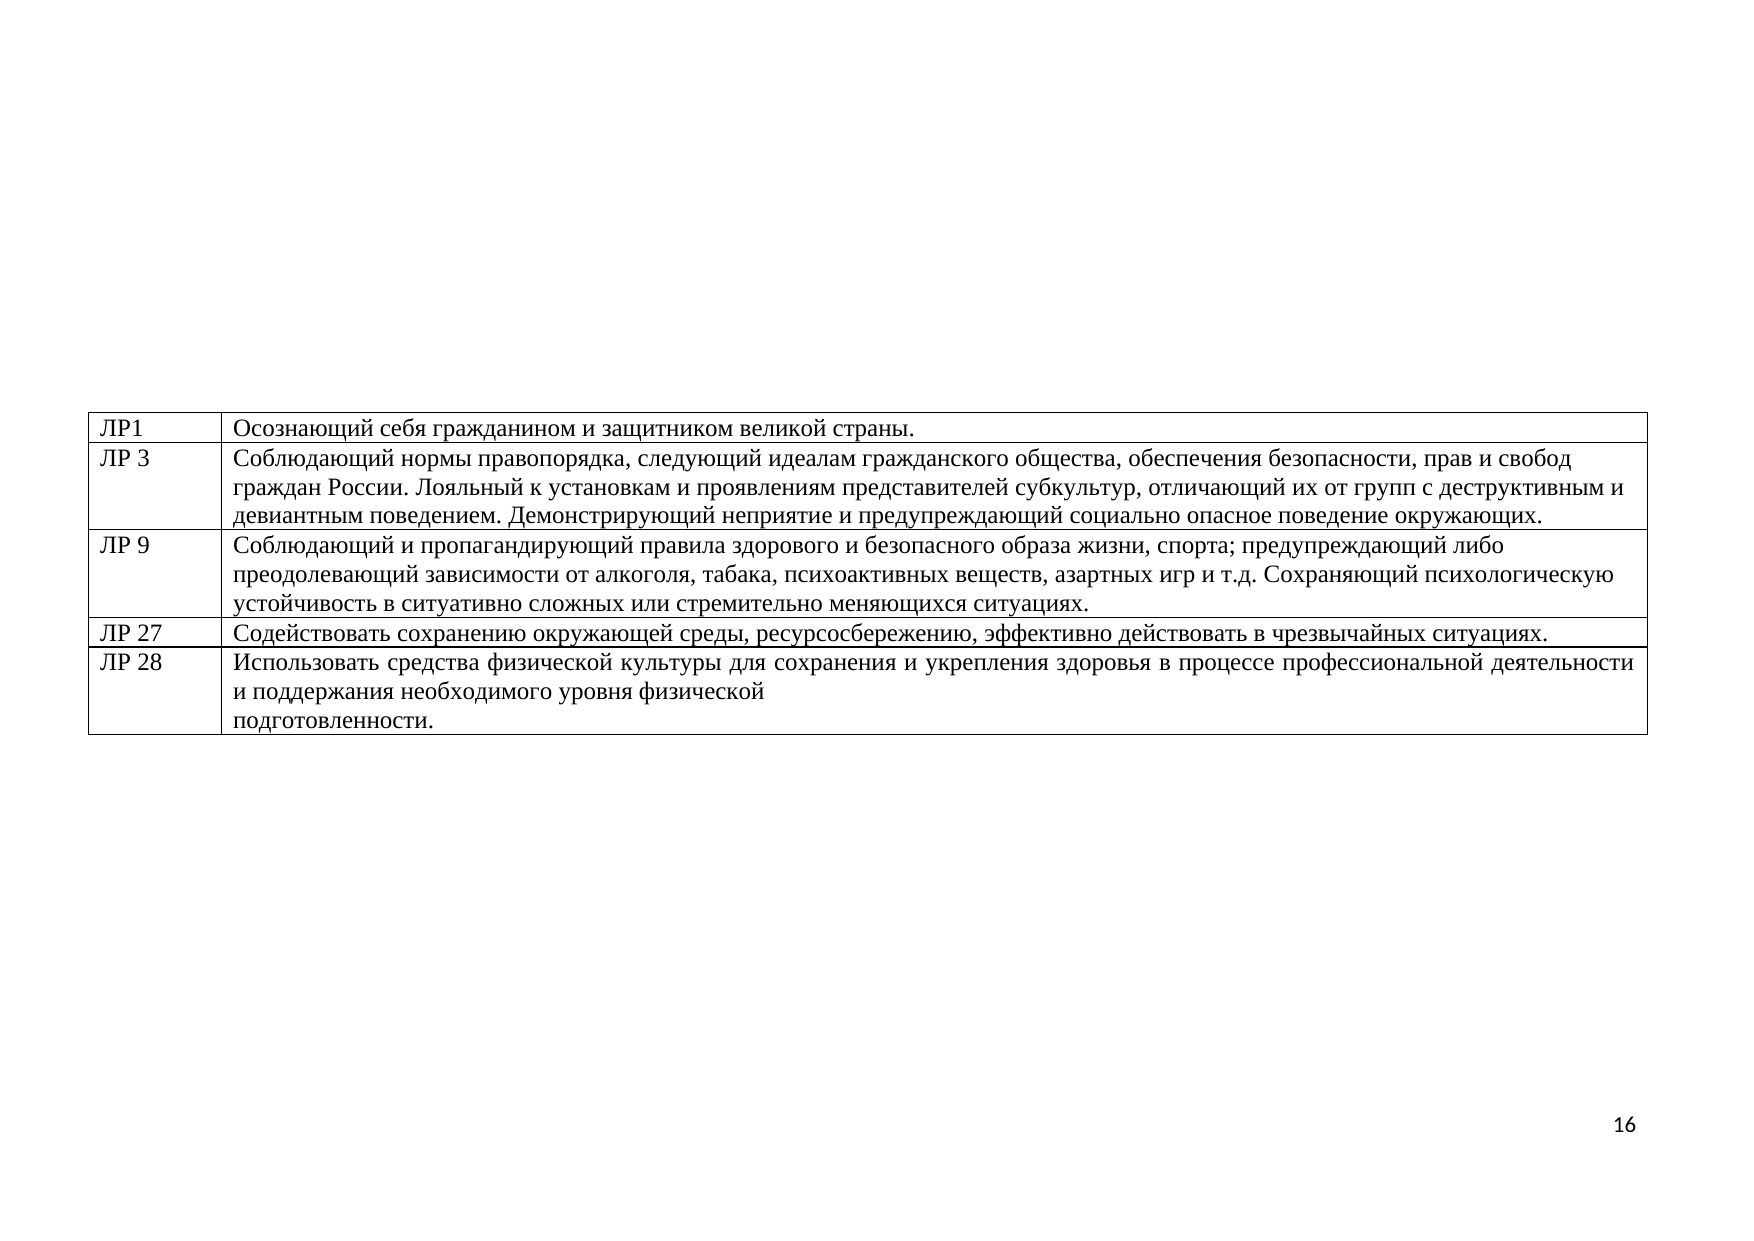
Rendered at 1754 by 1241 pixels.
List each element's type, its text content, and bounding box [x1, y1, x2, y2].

table_header ЛР1 [89, 413, 221, 442]
table_cell Соблюдающий и пропагандирующий правила здорового и безопасного образа жизни, спорта; предупреждающий либо преодолевающий зависимости от алкоголя, табака, психоактивных веществ, азартных игр и т.д. Сохраняющий психологическую устойчивость в ситуативно сложных или стремительно меняющихся ситуациях. [222, 530, 1647, 617]
table_cell Содействовать сохранению окружающей среды, ресурсосбережению, эффективно действовать в чрезвычайных ситуациях. [222, 618, 1647, 646]
table_cell ЛР 27 [89, 618, 221, 646]
table_cell Соблюдающий нормы правопорядка, следующий идеалам гражданского общества, обеспечения безопасности, прав и свобод граждан России. Лояльный к установкам и проявлениям представителей субкультур, отличающий их от групп с деструктивным и девиантным поведением. Демонстрирующий неприятие и предупреждающий социально опасное поведение окружающих. [222, 443, 1647, 529]
table_cell ЛР 28 [89, 648, 221, 734]
table_cell Использовать средства физической культуры для сохранения и укрепления здоровья в процессе профессиональной деятельности и поддержания необходимого уровня физической подготовленности. [222, 648, 1647, 734]
table_cell ЛР 9 [89, 530, 221, 617]
table_cell ЛР 3 [89, 443, 221, 529]
table_header Осознающий себя гражданином и защитником великой страны. [222, 413, 1647, 442]
